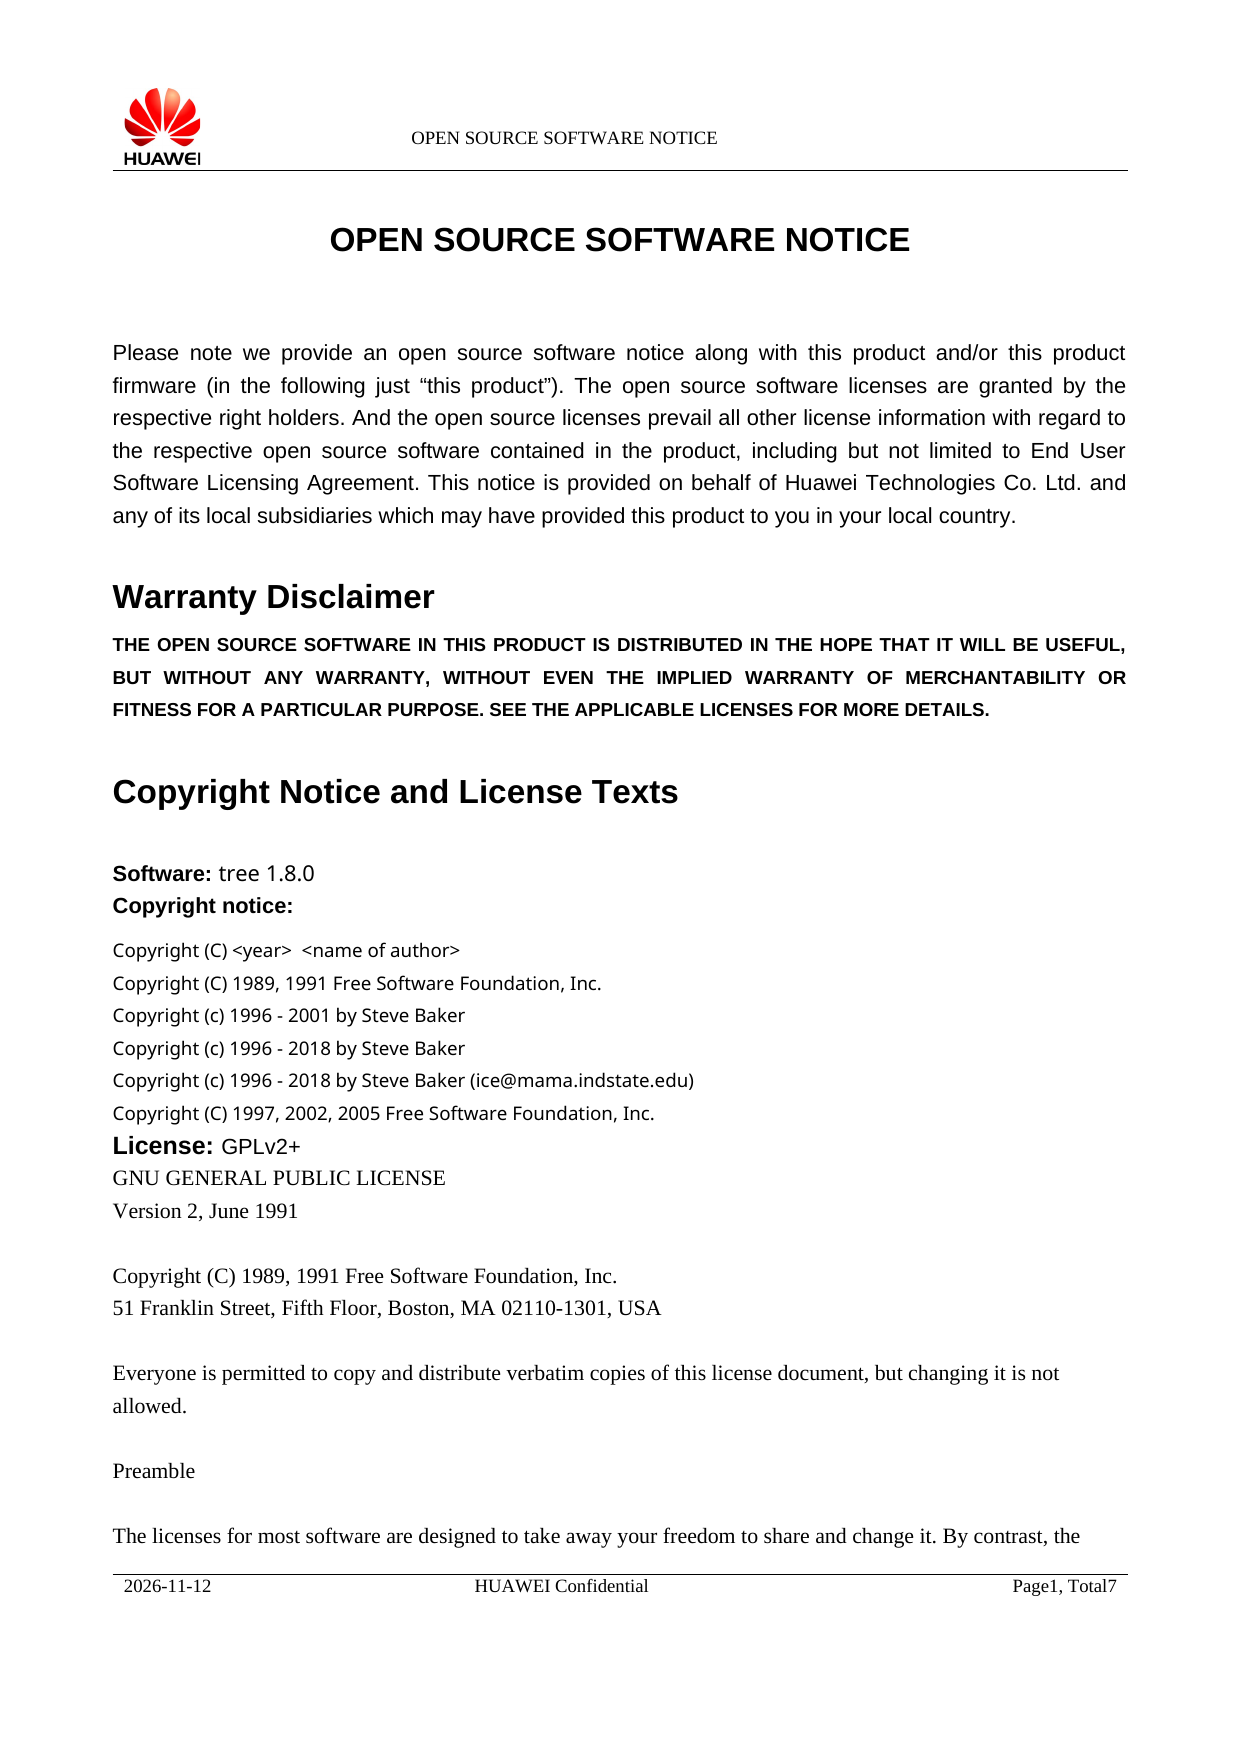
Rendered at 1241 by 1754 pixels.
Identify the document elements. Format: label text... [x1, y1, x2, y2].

text Warranty Disclaimer [112, 564, 1128, 629]
text Copyright (C) 1989, 1991 Free Software Foundation, Inc. [112, 966, 1128, 999]
text The open source software in this product is distributed in the hope that it will be useful, but WITHOUT ANY WARRANTY, without even the implied warranty of MERCHANTABILITY or FITNESS FOR A PARTICULAR PURPOSE. See the applicable licenses for more details. [112, 629, 1128, 726]
text License: GPLv2+ [112, 1129, 1128, 1161]
text Copyright (C) 1997, 2002, 2005 Free Software Foundation, Inc. [112, 1096, 1128, 1129]
text Copyright (c) 1996 - 2001 by Steve Baker [112, 999, 1128, 1031]
text Copyright notice: [112, 889, 1128, 921]
text Copyright (c) 1996 - 2018 by Steve Baker (ice@mama.indstate.edu) [112, 1064, 1128, 1096]
text Copyright (c) 1996 - 2018 by Steve Baker [112, 1031, 1128, 1064]
text Copyright (C) <year> <name of author> [112, 934, 1128, 966]
text OPEN SOURCE SOFTWARE NOTICE [112, 206, 1128, 271]
text Copyright Notice and License Texts [112, 759, 1128, 824]
text Please note we provide an open source software notice along with this product and/or this product firmware (in the following just “this product”). The open source software licenses are granted by the respective right holders. And the open source licenses prevail all other license information with regard to the respective open source software contained in the product, including but not limited to End User Software Licensing Agreement. This notice is provided on behalf of Huawei Technologies Co. Ltd. and any of its local subsidiaries which may have provided this product to you in your local country. [112, 336, 1128, 531]
title Software: tree 1.8.0 [112, 856, 1128, 889]
picture [124, 88, 201, 165]
